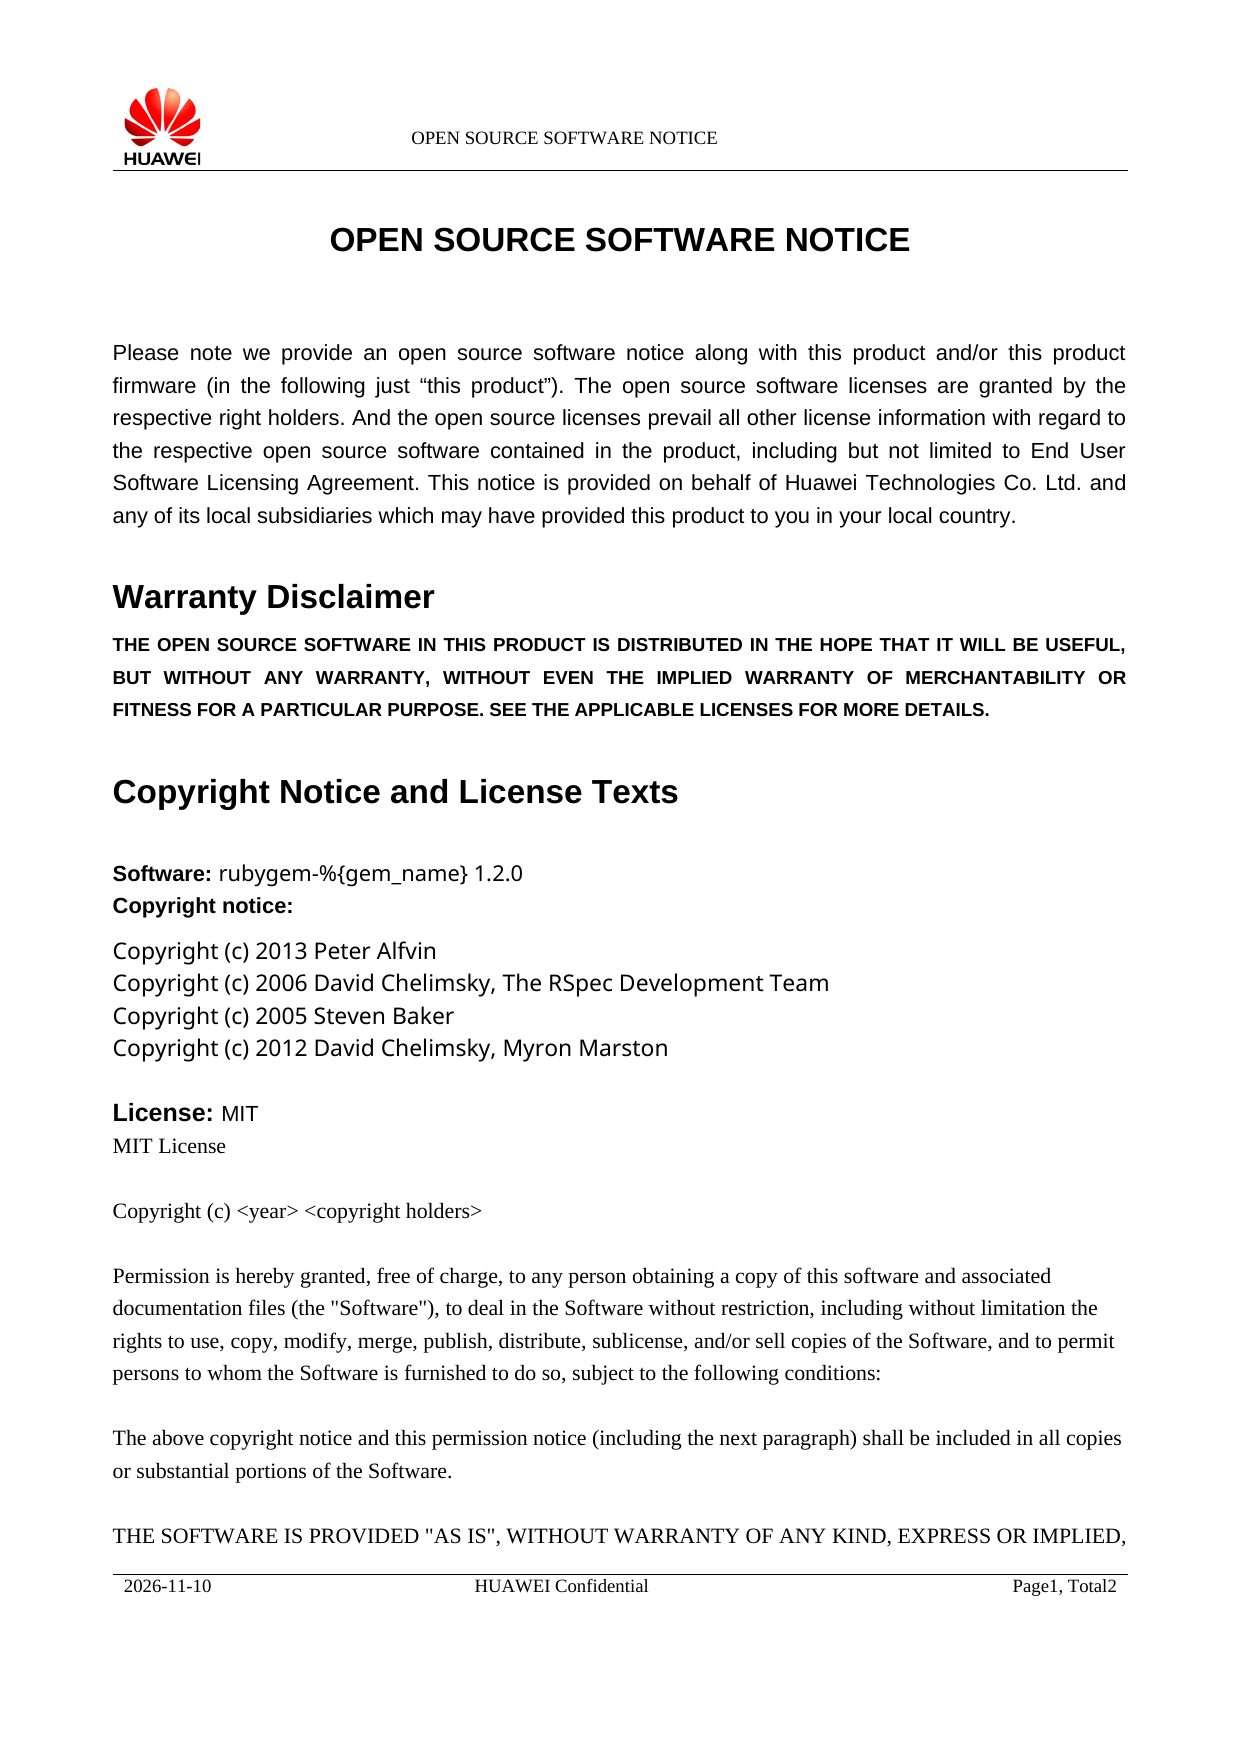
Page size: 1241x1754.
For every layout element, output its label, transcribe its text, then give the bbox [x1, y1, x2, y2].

text OPEN SOURCE SOFTWARE NOTICE [112, 206, 1128, 271]
title Software: rubygem-%{gem_name} 1.2.0 [112, 856, 1128, 889]
text Warranty Disclaimer [112, 564, 1128, 629]
text Please note we provide an open source software notice along with this product and/or this product firmware (in the following just “this product”). The open source software licenses are granted by the respective right holders. And the open source licenses prevail all other license information with regard to the respective open source software contained in the product, including but not limited to End User Software Licensing Agreement. This notice is provided on behalf of Huawei Technologies Co. Ltd. and any of its local subsidiaries which may have provided this product to you in your local country. [112, 336, 1128, 531]
text License: MIT [112, 1096, 1128, 1129]
text Copyright (c) 2013 Peter Alfvin Copyright (c) 2006 David Chelimsky, The RSpec Development Team Copyright (c) 2005 Steven Baker Copyright (c) 2012 David Chelimsky, Myron Marston [112, 934, 1128, 1096]
text Copyright Notice and License Texts [112, 759, 1128, 824]
text The open source software in this product is distributed in the hope that it will be useful, but WITHOUT ANY WARRANTY, without even the implied warranty of MERCHANTABILITY or FITNESS FOR A PARTICULAR PURPOSE. See the applicable licenses for more details. [112, 629, 1128, 726]
picture [124, 88, 201, 165]
text Copyright notice: [112, 889, 1128, 921]
